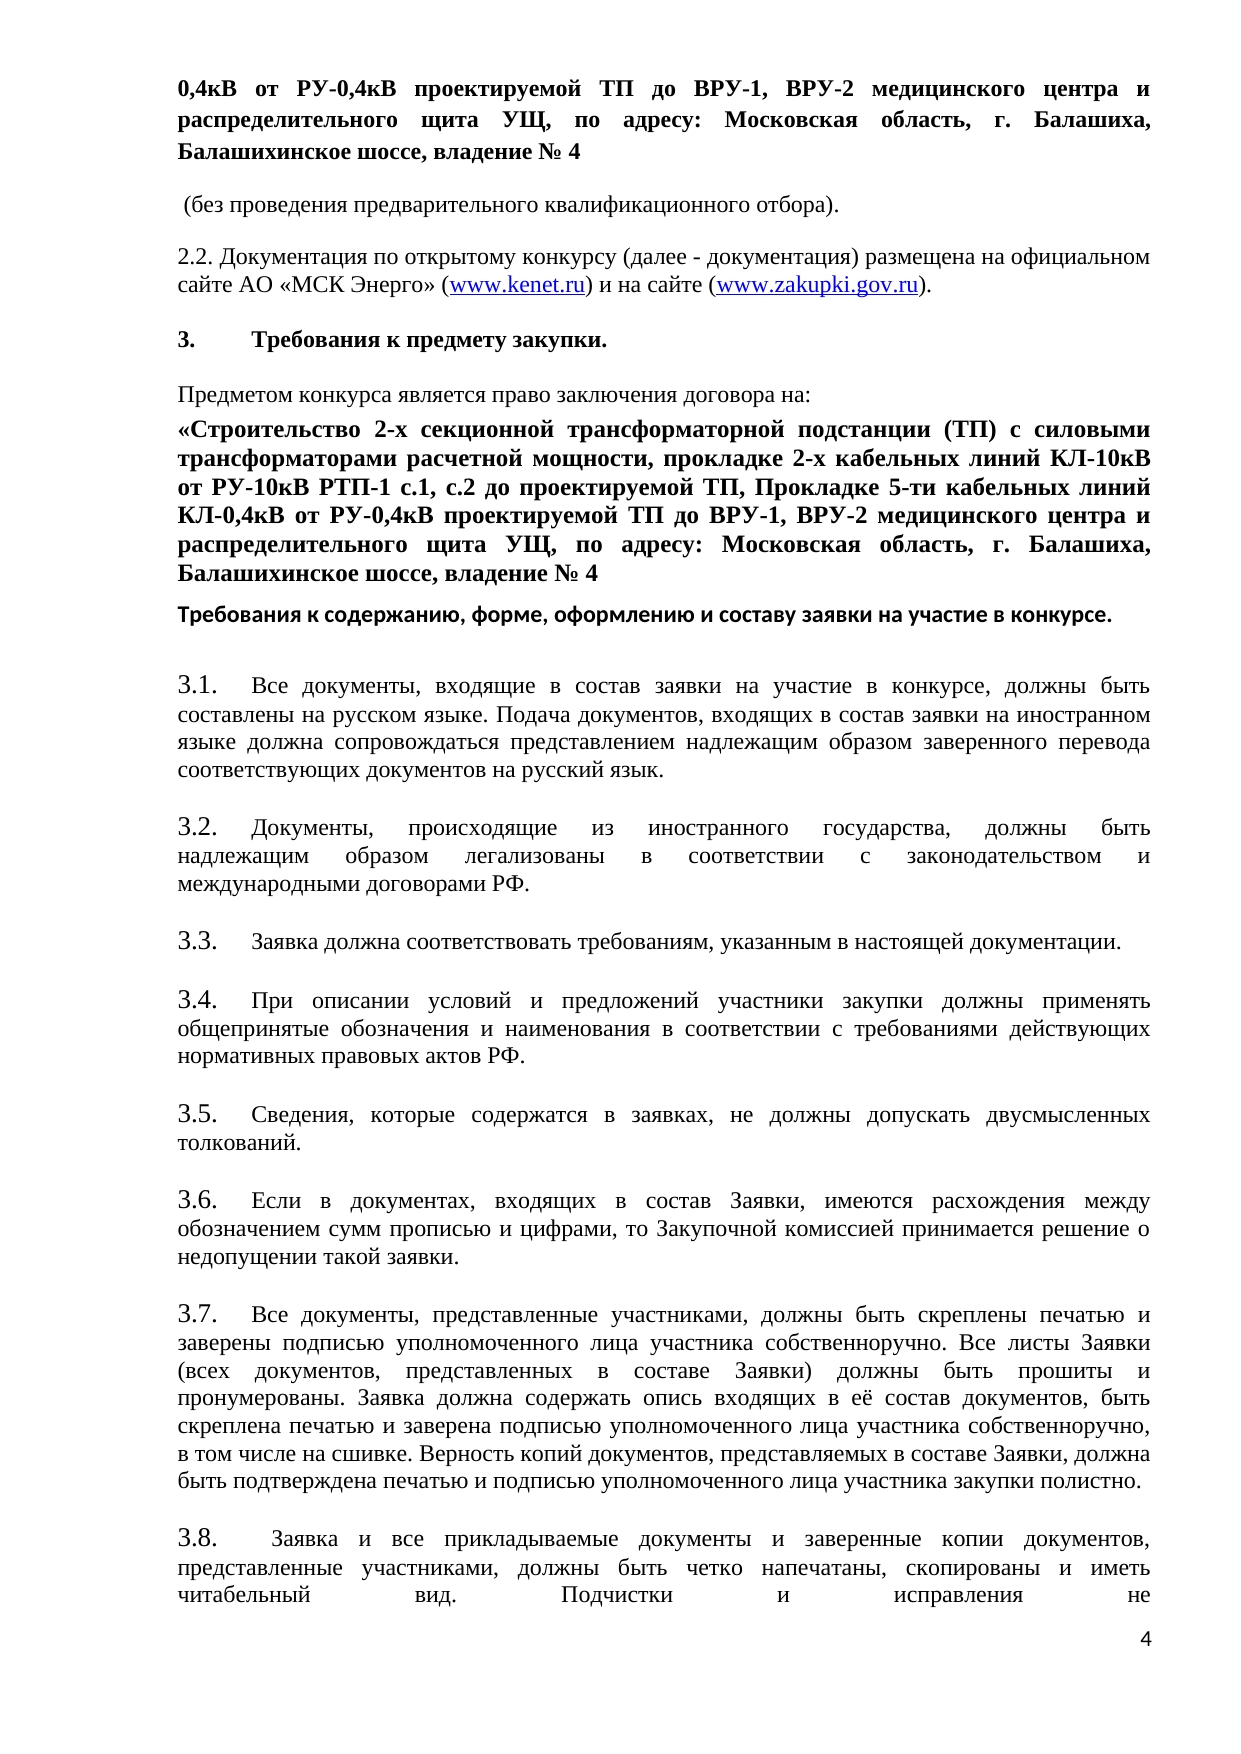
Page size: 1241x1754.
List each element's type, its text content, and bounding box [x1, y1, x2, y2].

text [177, 74, 1152, 165]
list Заявка должна соответствовать требованиям, указанным в настоящей документации. [177, 924, 1152, 955]
list Если в документах, входящих в состав Заявки, имеются расхождения между обозначением сумм прописью и цифрами, то Закупочной комиссией принимается решение о недопущении такой заявки. [177, 1183, 1152, 1269]
text Требования к содержанию, форме, оформлению и составу заявки на участие в конкурсе. [177, 599, 1152, 628]
list Все документы, входящие в состав заявки на участие в конкурсе, должны быть составлены на русском языке. Подача документов, входящих в состав заявки на иностранном языке должна сопровождаться представлением надлежащим образом заверенного перевода соответствующих документов на русский язык. [177, 668, 1152, 782]
list Все документы, представленные участниками, должны быть скреплены печатью и заверены подписью уполномоченного лица участника собственноручно. Все листы Заявки (всех документов, представленных в составе Заявки) должны быть прошиты и пронумерованы. Заявка должна содержать опись входящих в её состав документов, быть скреплена печатью и заверена подписью уполномоченного лица участника собственноручно, в том числе на сшивке. Верность копий документов, представляемых в составе Заявки, должна быть подтверждена печатью и подписью уполномоченного лица участника закупки полистно. [177, 1297, 1152, 1494]
list Предметом конкурса является право заключения договора на: [177, 380, 1152, 408]
text (без проведения предварительного квалификационного отбора). [177, 190, 1152, 217]
list Требования к предмету закупки. [177, 325, 1152, 353]
list 2.2. Документация по открытому конкурсу (далее - документация) размещена на официальном сайте АО «МСК Энерго» (www.kenet.ru) и на сайте (www.zakupki.gov.ru). [177, 242, 1152, 297]
list Документы, происходящие из иностранного государства, должны быть надлежащим образом легализованы в соответствии с законодательством и международными договорами РФ. [177, 810, 1152, 896]
list Сведения, которые содержатся в заявках, не должны допускать двусмысленных толкований. [177, 1097, 1152, 1155]
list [177, 1521, 1152, 1608]
list При описании условий и предложений участники закупки должны применять общепринятые обозначения и наименования в соответствии с требованиями действующих нормативных правовых актов РФ. [177, 983, 1152, 1069]
